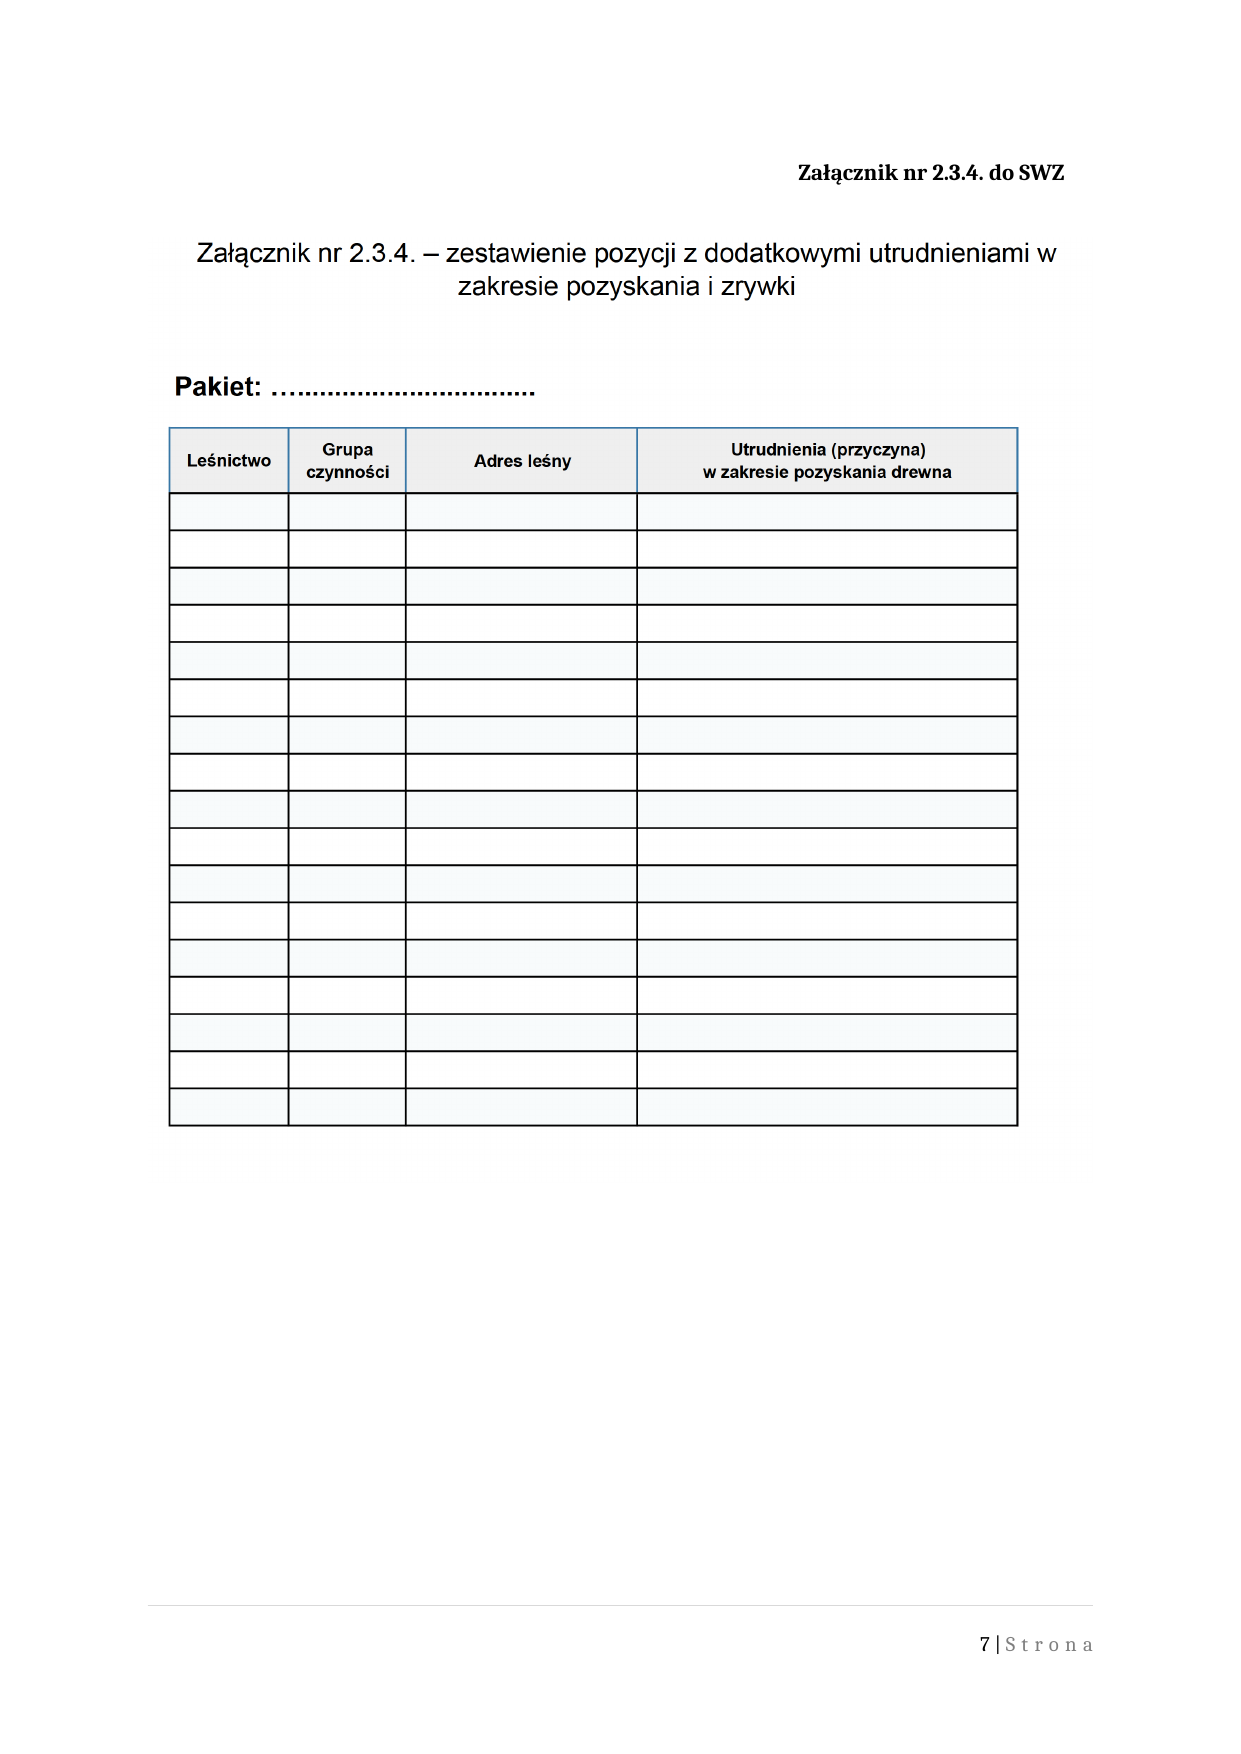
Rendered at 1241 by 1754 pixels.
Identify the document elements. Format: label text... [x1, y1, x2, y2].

text Załącznik nr 2.3.4. do SWZ [148, 160, 1093, 186]
picture [147, 237, 1093, 1183]
